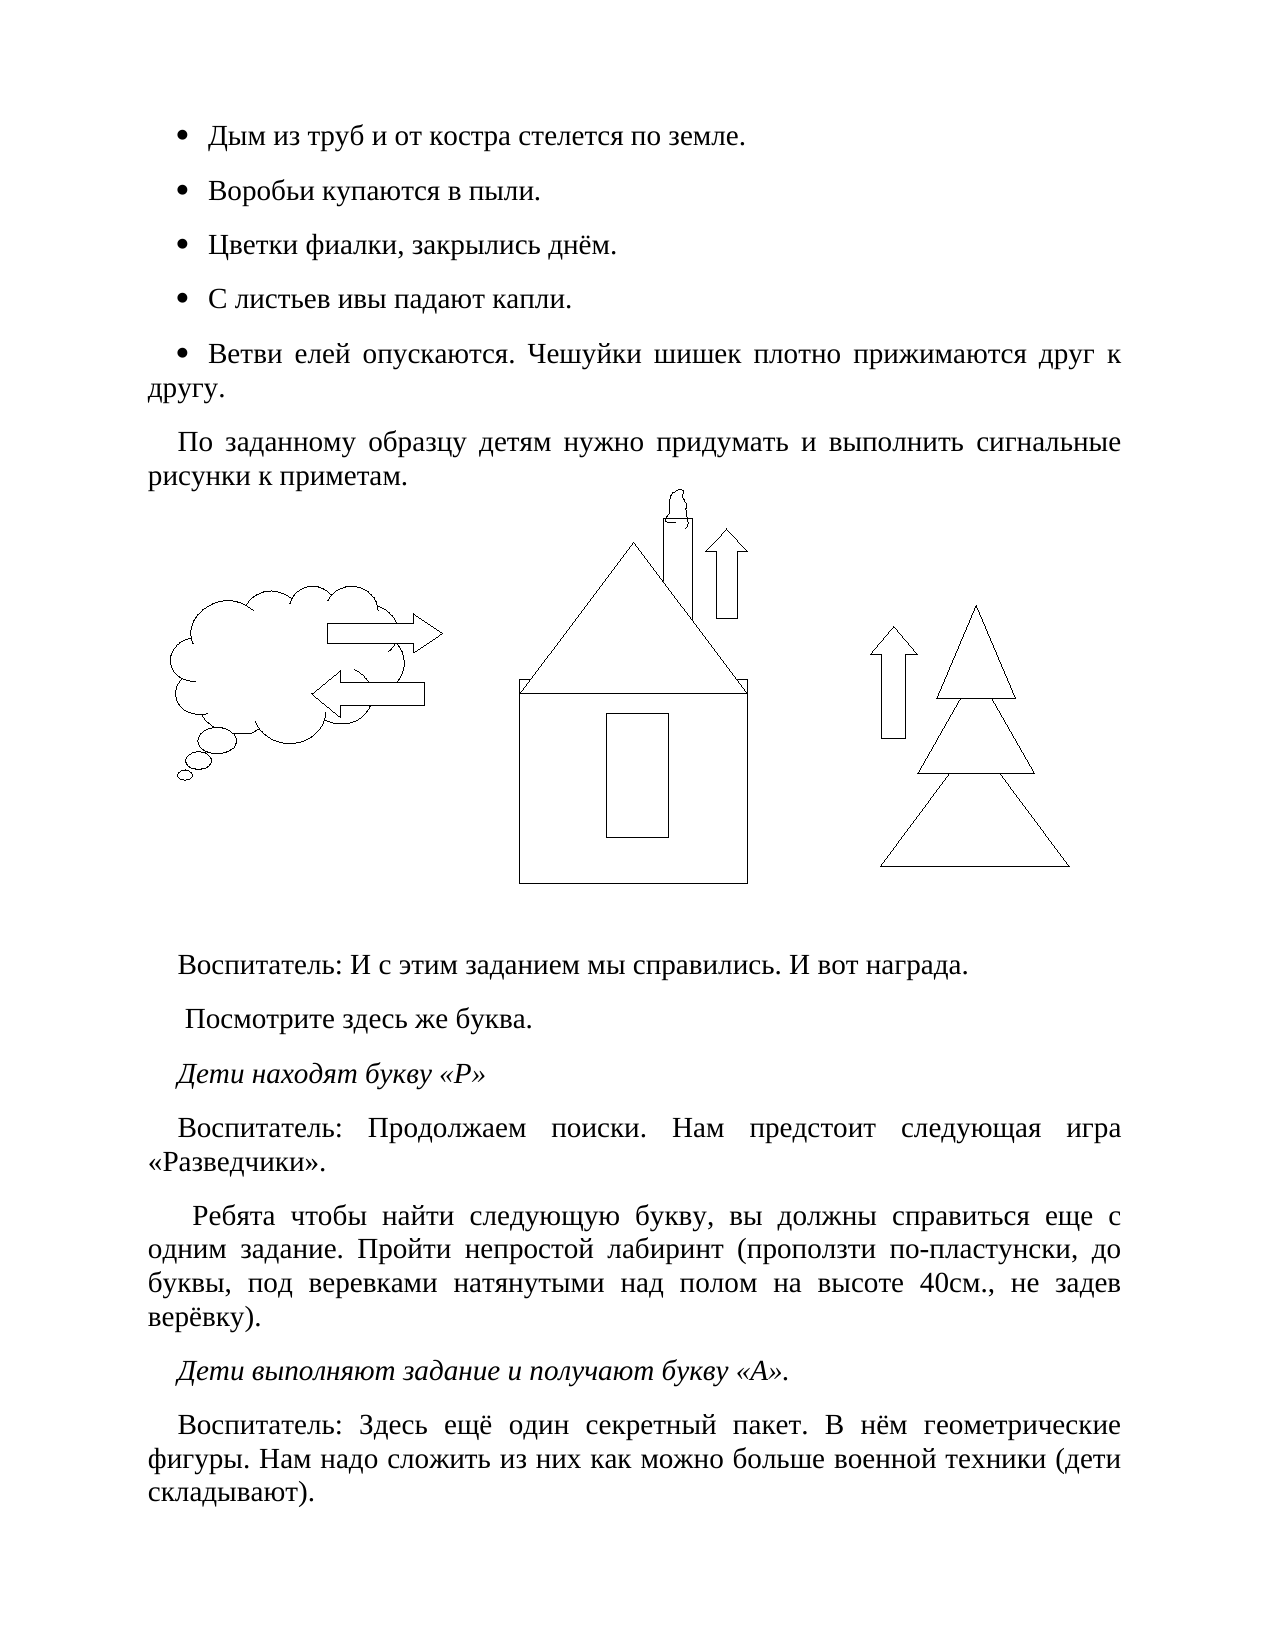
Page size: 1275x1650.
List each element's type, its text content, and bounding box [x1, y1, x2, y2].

list Цветки фиалки, закрылись днём. [148, 227, 1122, 261]
text Ребята чтобы найти следующую букву, вы должны справиться еще с одним задание. Пройти непростой лабиринт (проползти по-пластунски, до буквы, под веревками натянутыми над полом на высоте 40см., не задев верёвку). [148, 1198, 1122, 1332]
text Воспитатель: Здесь ещё один секретный пакет. В нём геометрические фигуры. Нам надо сложить из них как можно больше военной техники (дети складывают). [148, 1407, 1122, 1508]
text Посмотрите здесь же буква. [148, 1001, 1122, 1035]
text По заданному образцу детям нужно придумать и выполнить сигнальные рисунки к приметам. [148, 424, 1122, 491]
text Воспитатель: И с этим заданием мы справились. И вот награда. [148, 947, 1122, 981]
text Дети выполняют задание и получают букву «А». [148, 1353, 1122, 1387]
text Дети находят букву «Р» [148, 1056, 1122, 1089]
list Воробьи купаются в пыли. [148, 173, 1122, 206]
text Воспитатель: Продолжаем поиски. Нам предстоит следующая игра «Разведчики». [148, 1110, 1122, 1177]
list С листьев ивы падают капли. [148, 282, 1122, 315]
list Ветви елей опускаются. Чешуйки шишек плотно прижимаются друг к другу. [148, 336, 1122, 403]
list Дым из труб и от костра стелется по земле. [148, 118, 1122, 152]
